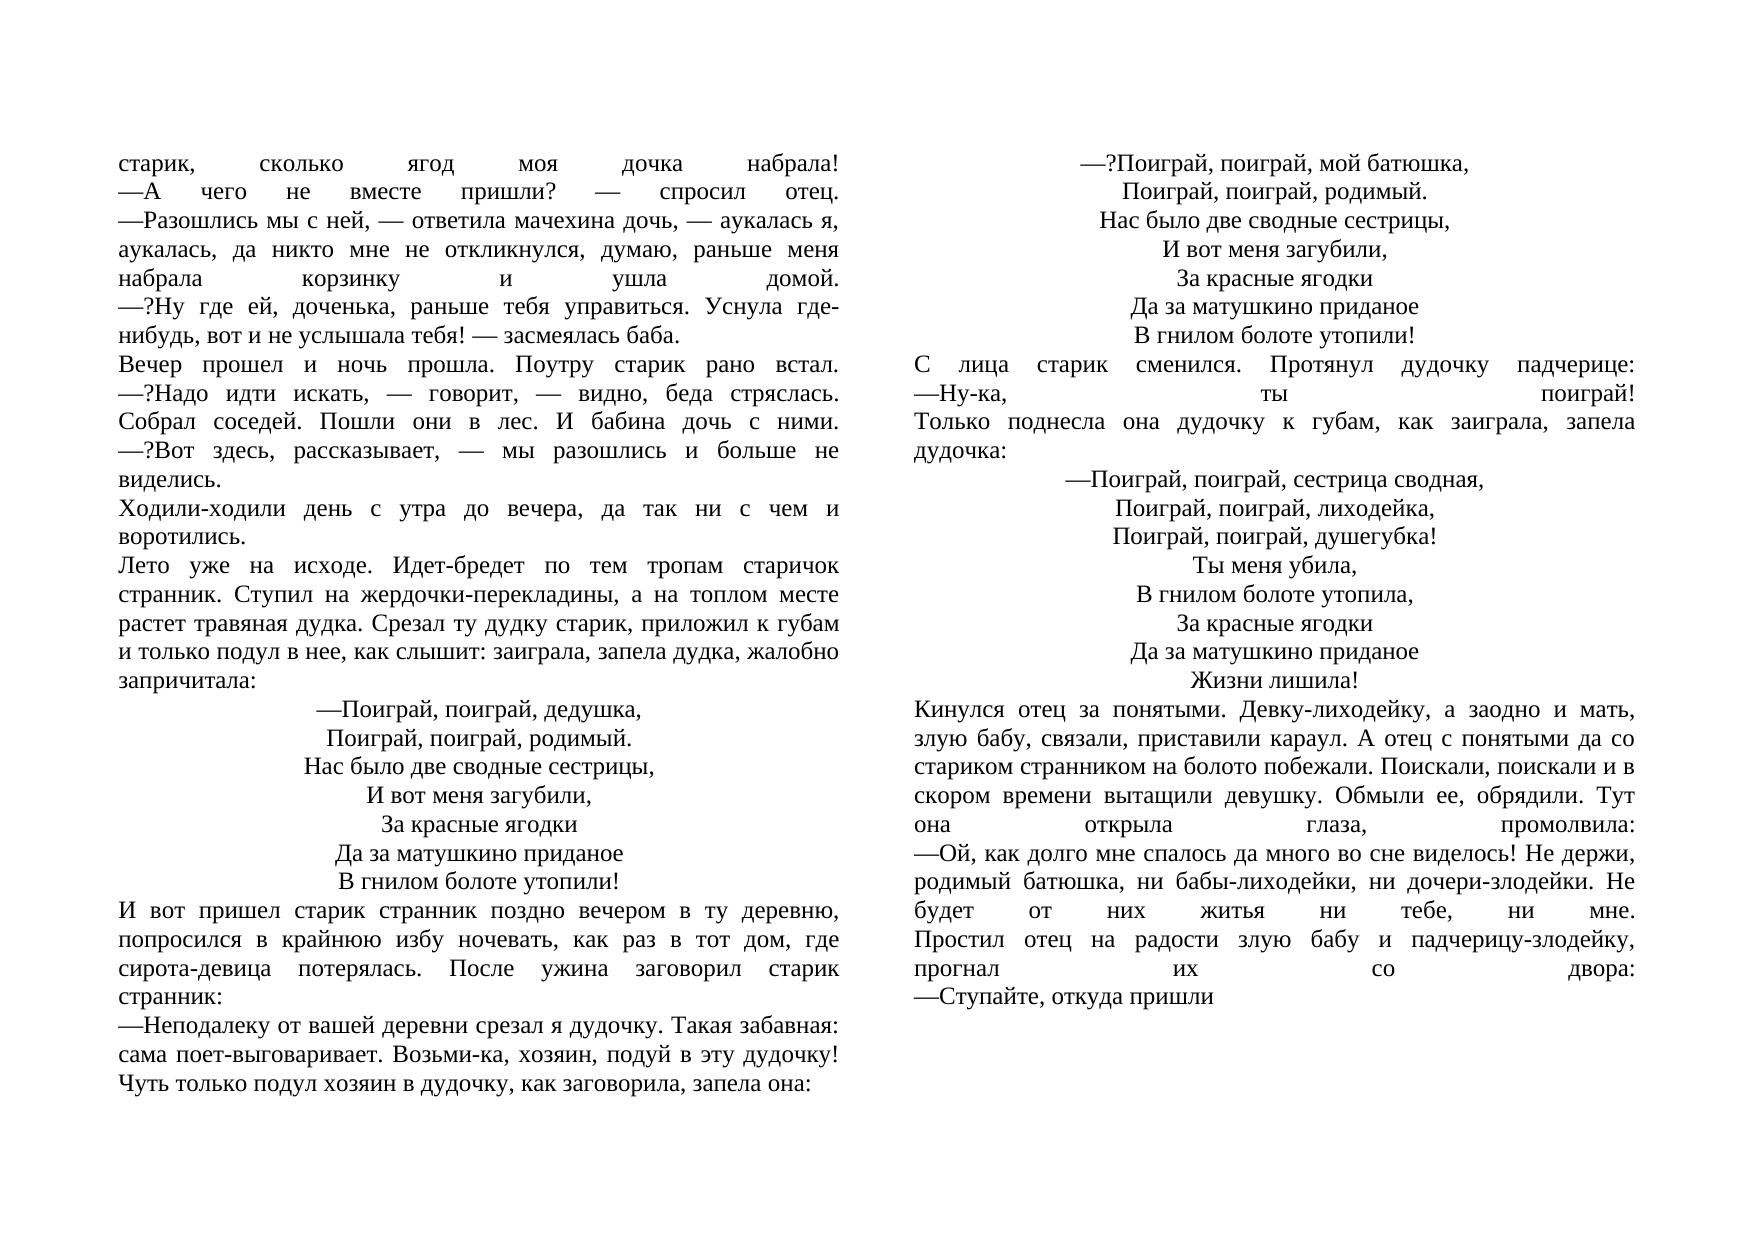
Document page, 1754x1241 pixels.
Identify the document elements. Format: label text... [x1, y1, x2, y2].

text —Поиграй, поиграй, сестрица сводная, Поиграй, поиграй, лиходейка, Поиграй, поиграй, душегубка! Ты меня убила, В гнилом болоте утопила, За красные ягодки Да за матушкино приданое Жизни лишила! [914, 464, 1636, 694]
text Вечер прошел и ночь прошла. Поутру старик рано встал. —?Надо идти искать, — говорит, — видно, беда стряслась. Собрал соседей. Пошли они в лес. И бабина дочь с ними. —?Вот здесь, рассказывает, — мы разошлись и больше не виделись. Ходили-ходили день с утра до вечера, да так ни с чем и воротились. [118, 349, 840, 550]
text Кинулся отец за понятыми. Девку-лиходейку, а заодно и мать, злую бабу, связали, приставили караул. А отец с понятыми да со стариком странником на болото побежали. Поискали, поискали и в скором времени вытащили девушку. Обмыли ее, обрядили. Тут она открыла глаза, промолвила: —Ой, как долго мне спалось да много во сне виделось! Не держи, родимый батюшка, ни бабы-лиходейки, ни дочери-злодейки. Не будет от них житья ни тебе, ни мне. Простил отец на радости злую бабу и падчерицу-злодейку, прогнал их со двора: —Ступайте, откуда пришли [914, 694, 1636, 1010]
text —?Поиграй, поиграй, мой батюшка, Поиграй, поиграй, родимый. Нас было две сводные сестрицы, И вот меня загубили, За красные ягодки Да за матушкино приданое В гнилом болоте утопили! [914, 148, 1636, 349]
text Лето уже на исходе. Идет-бредет по тем тропам старичок странник. Ступил на жердочки-перекладины, а на топлом месте растет травяная дудка. Срезал ту дудку старик, приложил к губам и только подул в нее, как слышит: заиграла, запела дудка, жалобно запричитала: [118, 550, 840, 694]
text С лица старик сменился. Протянул дудочку падчерице: —Ну-ка, ты поиграй! Только поднесла она дудочку к губам, как заиграла, запела дудочка: [914, 349, 1636, 464]
text И вот пришел старик странник поздно вечером в ту деревню, попросился в крайнюю избу ночевать, как раз в тот дом, где сирота-девица потерялась. После ужина заговорил старик странник: —Неподалеку от вашей деревни срезал я дудочку. Такая забавная: сама поет-выговаривает. Возьми-ка, хозяин, подуй в эту дудочку! Чуть только подул хозяин в дудочку, как заговорила, запела она: [118, 895, 840, 1096]
text —Поиграй, поиграй, дедушка, Поиграй, поиграй, родимый. Нас было две сводные сестрицы, И вот меня загубили, За красные ягодки Да за матушкино приданое В гнилом болоте утопили! [118, 694, 840, 895]
